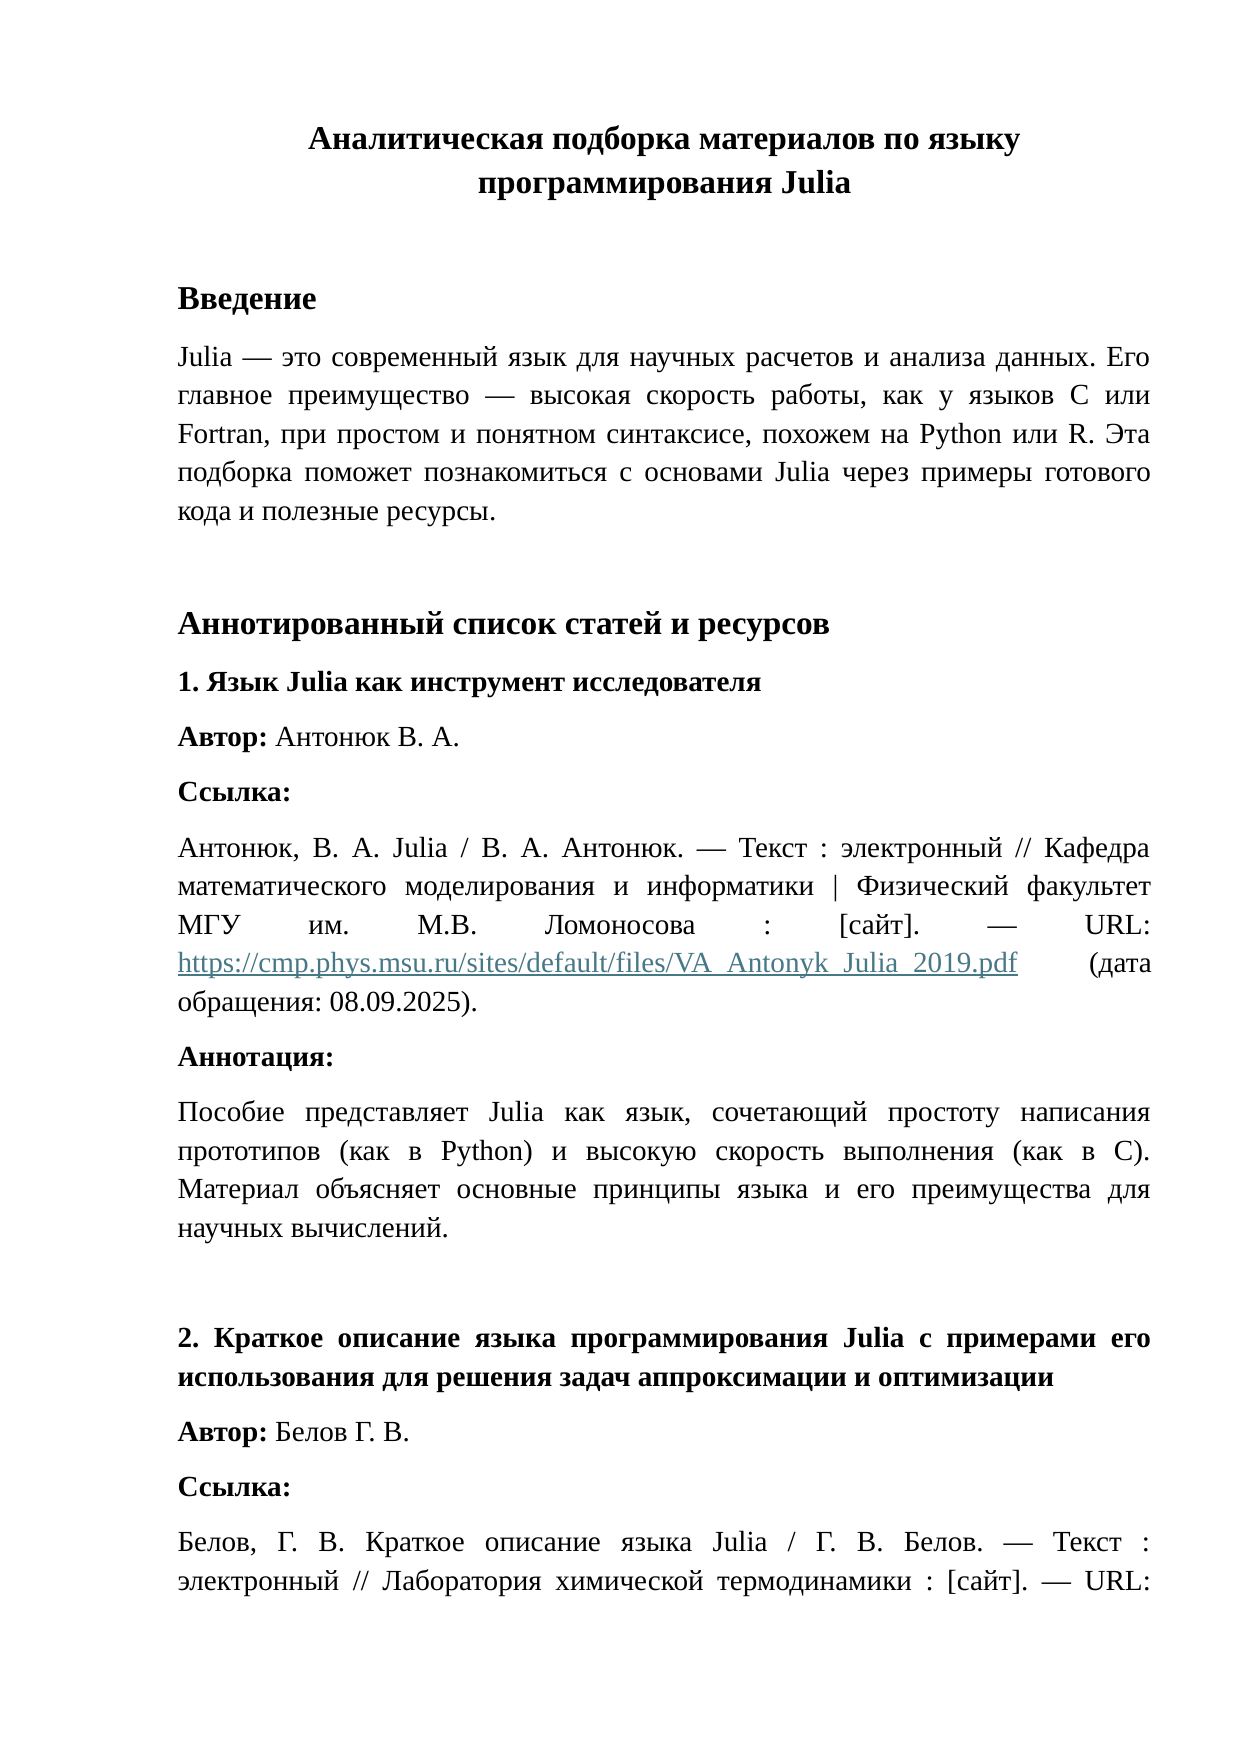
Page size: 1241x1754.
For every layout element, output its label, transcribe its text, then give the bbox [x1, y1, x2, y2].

text Ссылка: [177, 1469, 1152, 1503]
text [177, 1524, 1152, 1597]
text 2. Краткое описание языка программирования Julia с примерами его использования для решения задач аппроксимации и оптимизации [177, 1320, 1152, 1392]
text Введение [177, 278, 1152, 316]
text Пособие представляет Julia как язык, сочетающий простоту написания прототипов (как в Python) и высокую скорость выполнения (как в C). Материал объясняет основные принципы языка и его преимущества для научных вычислений. [177, 1094, 1152, 1243]
text 1. Язык Julia как инструмент исследователя [177, 664, 1152, 698]
text Аннотированный список статей и ресурсов [177, 603, 1152, 642]
text Julia — это современный язык для научных расчетов и анализа данных. Его главное преимущество — высокая скорость работы, как у языков C или Fortran, при простом и понятном синтаксисе, похожем на Python или R. Эта подборка поможет познакомиться с основами Julia через примеры готового кода и полезные ресурсы. [177, 339, 1152, 527]
text Антонюк, В. А. Julia / В. А. Антонюк. — Текст : электронный // Кафедра математического моделирования и информатики | Физический факультет МГУ им. М.В. Ломоносова : [сайт]. — URL: https://cmp.phys.msu.ru/sites/default/files/VA_Antonyk_Julia_2019.pdf (дата обращения: 08.09.2025). [177, 830, 1152, 1017]
text Автор: Белов Г. В. [177, 1414, 1152, 1448]
text Аналитическая подборка материалов по языку программирования Julia [177, 118, 1152, 201]
text Ссылка: [177, 774, 1152, 808]
text Аннотация: [177, 1039, 1152, 1073]
text Автор: Антонюк В. А. [177, 719, 1152, 753]
